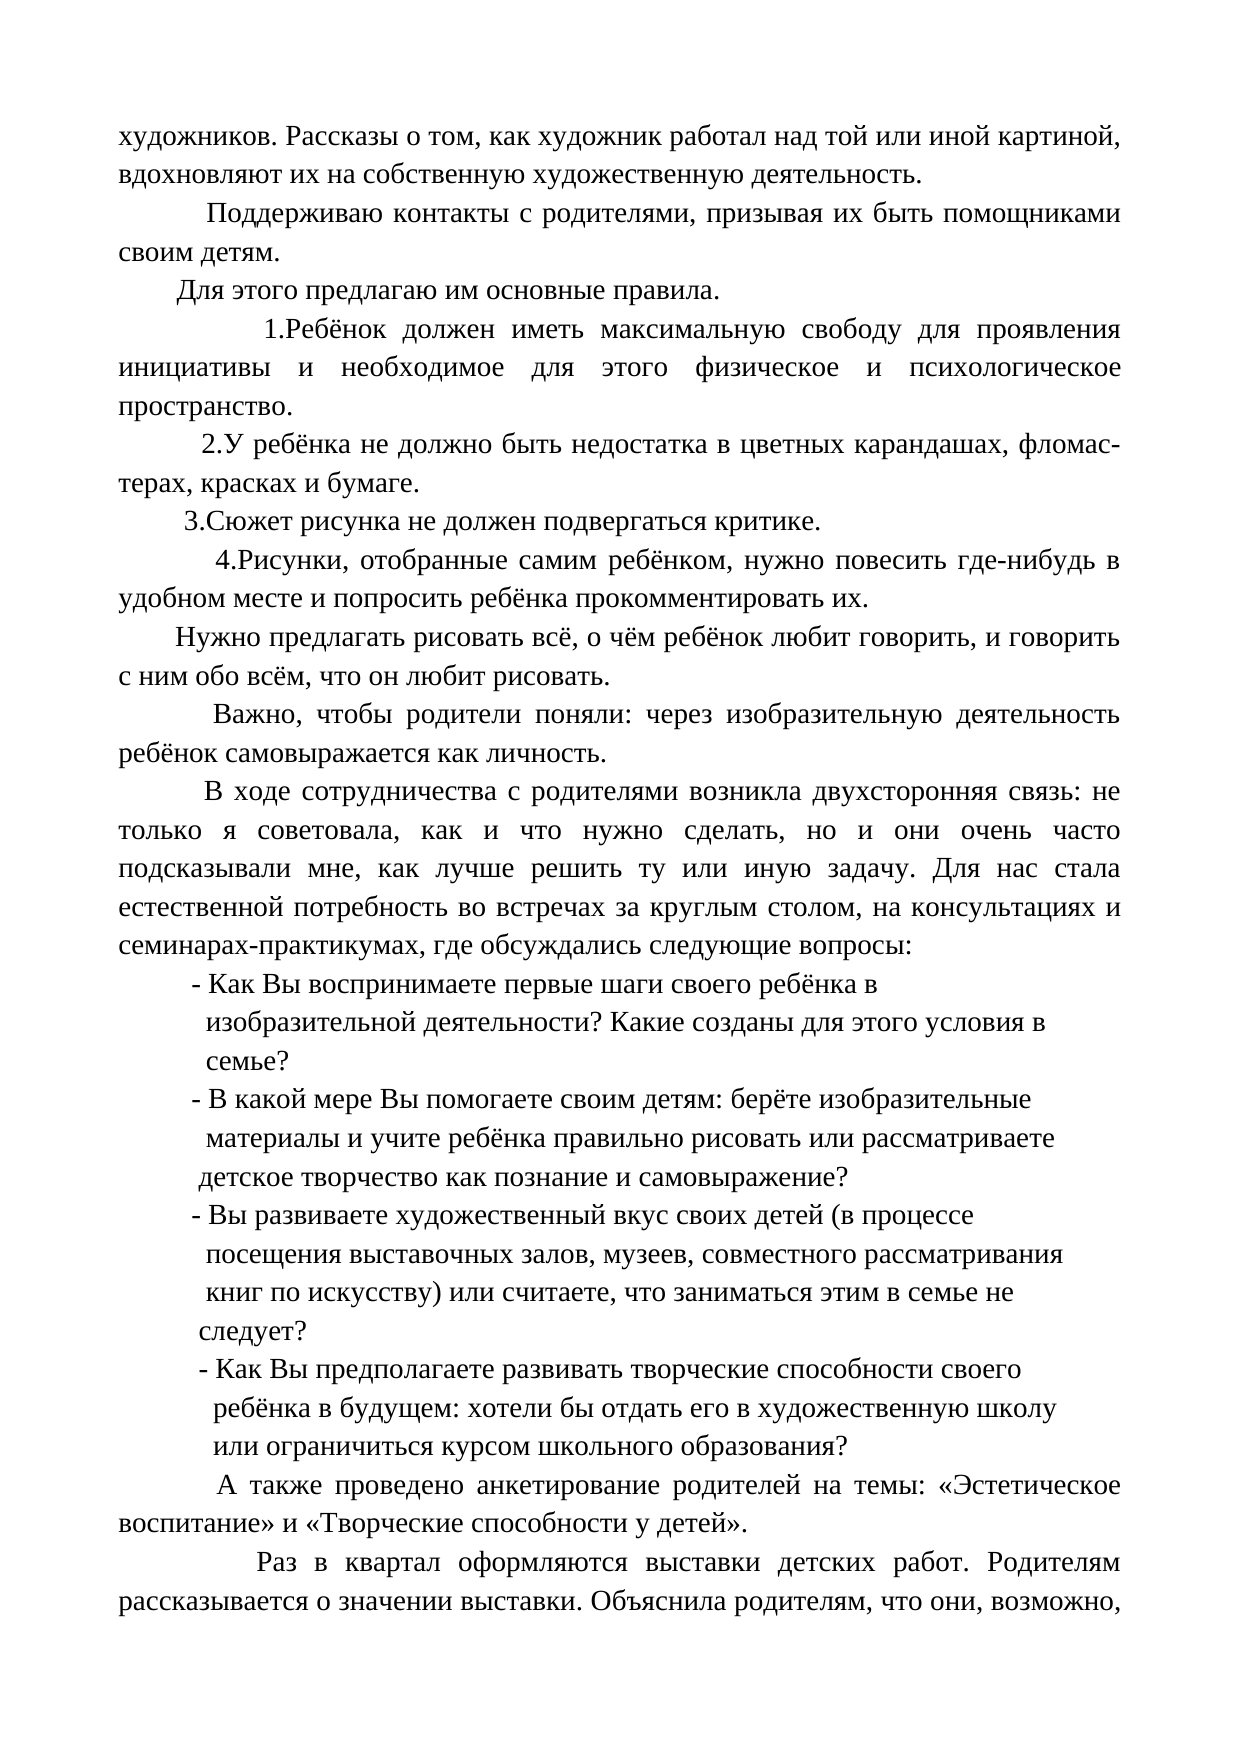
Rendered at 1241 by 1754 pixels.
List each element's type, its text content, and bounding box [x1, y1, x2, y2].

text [118, 1544, 1122, 1616]
text ребёнка в будущем: хотели бы отдать его в художественную школу [118, 1390, 1122, 1423]
text - Как Вы предполагаете развивать творческие способности своего [118, 1351, 1122, 1385]
text Нужно предлагать рисовать всё, о чём ребёнок любит говорить, и говорить с ним обо всём, что он любит рисовать. [118, 619, 1122, 691]
text - Как Вы воспринимаете первые шаги своего ребёнка в [118, 966, 1122, 999]
text изобразительной деятельности? Какие созданы для этого условия в [118, 1004, 1122, 1038]
text Важно, чтобы родители поняли: через изобразительную деятельность ребёнок самовыражается как личность. [118, 696, 1122, 768]
text книг по искусству) или считаете, что заниматься этим в семье не [118, 1274, 1122, 1308]
text семье? [118, 1043, 1122, 1077]
text - Вы развиваете художественный вкус своих детей (в процессе [118, 1197, 1122, 1231]
text следует? [118, 1313, 1122, 1346]
text 3.Сюжет рисунка не должен подвергаться критике. [118, 503, 1122, 537]
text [118, 118, 1122, 190]
text - В какой мере Вы помогаете своим детям: берёте изобразительные [118, 1082, 1122, 1115]
text Поддерживаю контакты с родителями, призывая их быть помощниками своим детям. [118, 195, 1122, 267]
text посещения выставочных залов, музеев, совместного рассматривания [118, 1236, 1122, 1269]
text В ходе сотрудничества с родителями возникла двухсторонняя связь: не только я советовала, как и что нужно сделать, но и они очень часто подсказывали мне, как лучше решить ту или иную задачу. Для нас стала естественной потребность во встречах за круглым столом, на консультациях и семинарах-практикумах, где обсуждались следующие вопросы: [118, 773, 1122, 961]
text 2.У ребёнка не должно быть недостатка в цветных карандашах, фломас- терах, красках и бумаге. [118, 426, 1122, 498]
text 4.Рисунки, отобранные самим ребёнком, нужно повесить где-нибудь в удобном месте и попросить ребёнка прокомментировать их. [118, 542, 1122, 614]
text детское творчество как познание и самовыражение? [118, 1159, 1122, 1192]
text 1.Ребёнок должен иметь максимальную свободу для проявления инициативы и необходимое для этого физическое и психологическое пространство. [118, 311, 1122, 421]
text Для этого предлагаю им основные правила. [118, 272, 1122, 306]
text материалы и учите ребёнка правильно рисовать или рассматриваете [118, 1120, 1122, 1154]
text А также проведено анкетирование родителей на темы: «Эстетическое воспитание» и «Творческие способности у детей». [118, 1467, 1122, 1539]
text или ограничиться курсом школьного образования? [118, 1428, 1122, 1462]
